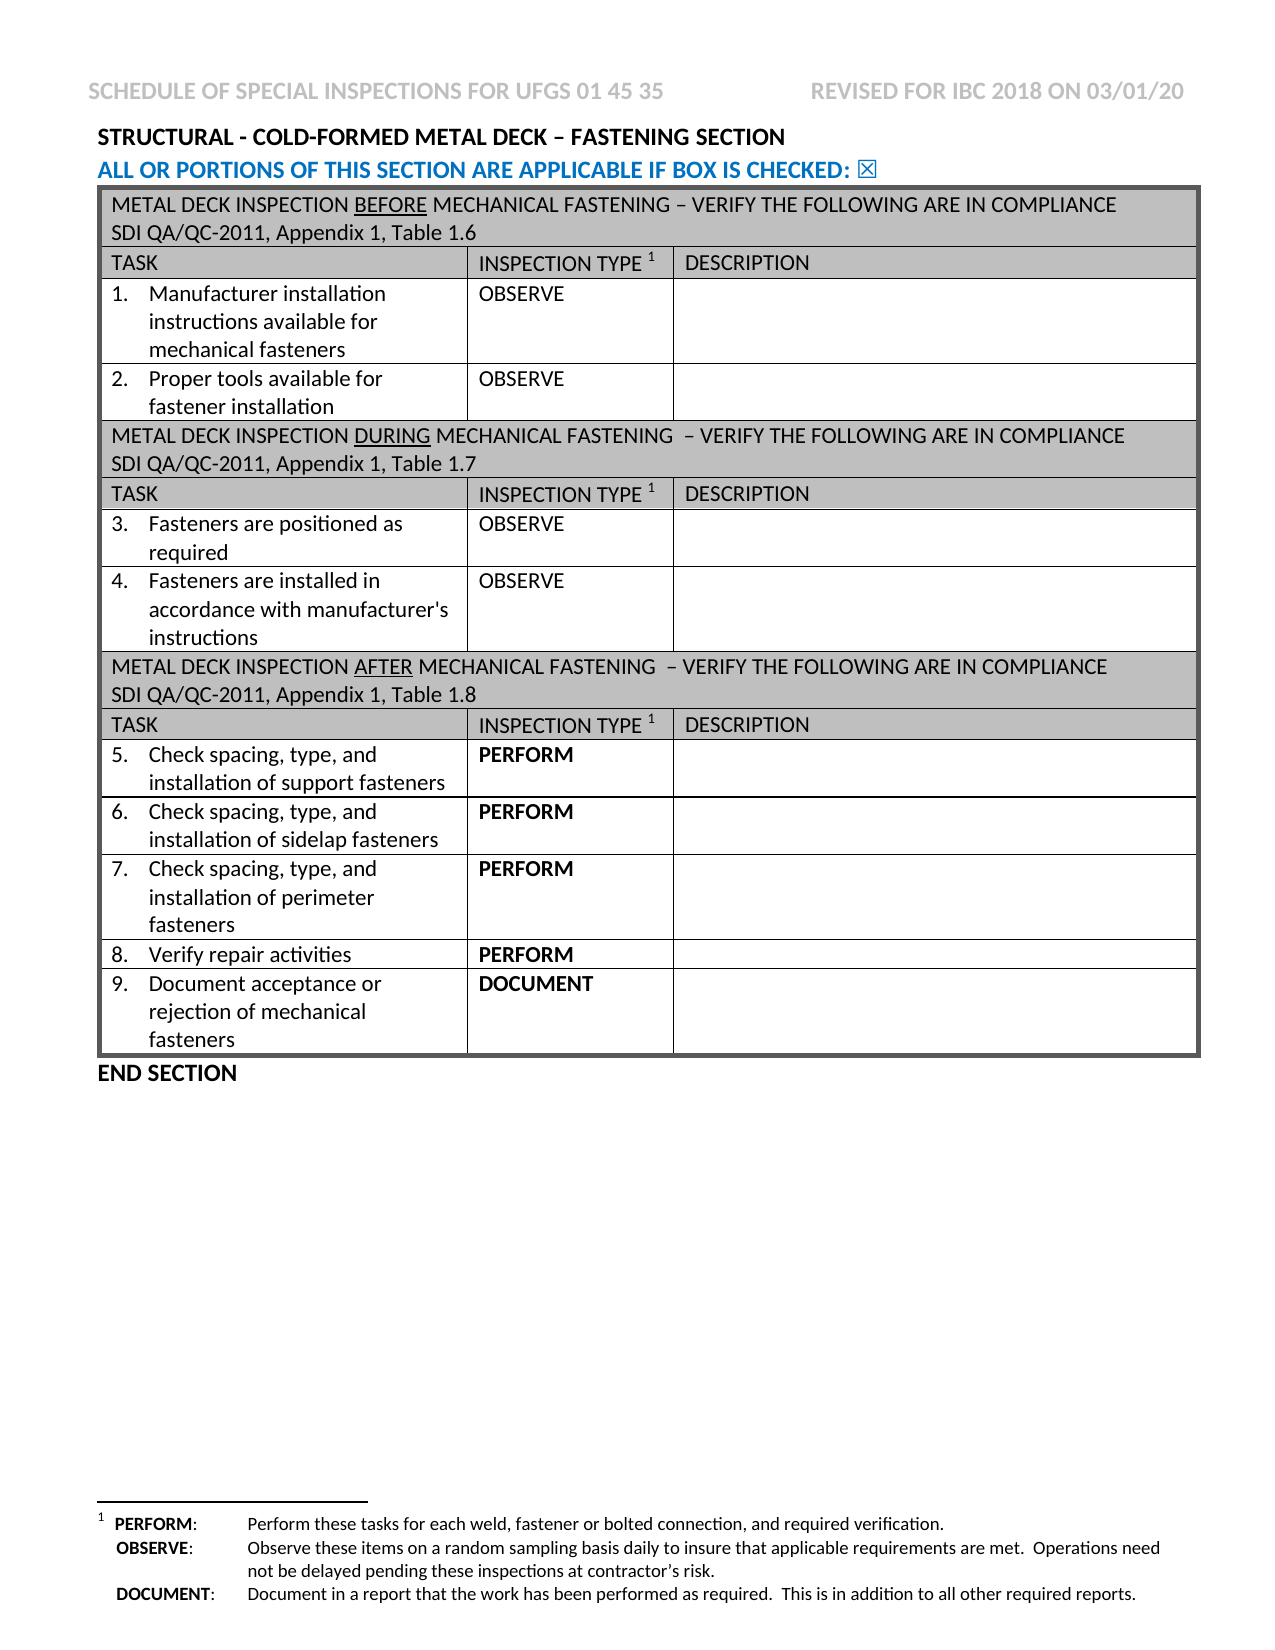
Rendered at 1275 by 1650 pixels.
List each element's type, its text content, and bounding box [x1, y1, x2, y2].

table_cell [674, 798, 1196, 853]
table_cell OBSERVE [468, 567, 673, 651]
table_cell Document acceptance or rejection of mechanical fasteners [102, 969, 467, 1053]
table_cell Check spacing, type, and installation of perimeter fasteners [102, 855, 467, 939]
table_cell Check spacing, type, and installation of sidelap fasteners [102, 798, 467, 853]
text END SECTION [97, 1058, 1177, 1088]
table_cell Fasteners are installed in accordance with manufacturer's instructions [102, 567, 467, 651]
table_cell METAL DECK INSPECTION AFTER MECHANICAL FASTENING – VERIFY THE FOLLOWING ARE IN COMPLIANCE SDI QA/QC-2011, Appendix 1, Table 1.8 [102, 652, 1196, 708]
text STRUCTURAL - COLD-FORMED METAL DECK – FASTENING SECTION [97, 121, 1194, 151]
table_cell OBSERVE [468, 510, 673, 566]
table_cell Fasteners are positioned as required [102, 510, 467, 566]
table_cell PERFORM [468, 740, 673, 796]
table_cell [674, 279, 1196, 363]
text ALL OR PORTIONS OF THIS SECTION ARE APPLICABLE IF BOX IS CHECKED: [97, 151, 1194, 185]
table_cell INSPECTION TYPE [468, 709, 673, 739]
table_cell METAL DECK INSPECTION DURING MECHANICAL FASTENING – VERIFY THE FOLLOWING ARE IN COMPLIANCE SDI QA/QC-2011, Appendix 1, Table 1.7 [102, 421, 1196, 477]
table_cell PERFORM [468, 940, 673, 968]
table_cell PERFORM [468, 798, 673, 853]
table_cell DESCRIPTION [674, 478, 1196, 508]
table_header METAL DECK INSPECTION BEFORE MECHANICAL FASTENING – VERIFY THE FOLLOWING ARE IN COMPLIANCE SDI QA/QC-2011, Appendix 1, Table 1.6 [102, 190, 1196, 246]
table_cell [674, 567, 1196, 651]
table_cell INSPECTION TYPE 1 [468, 247, 673, 278]
table_cell [674, 855, 1196, 939]
table_cell [674, 940, 1196, 968]
table_cell Manufacturer installation instructions available for mechanical fasteners [102, 279, 467, 363]
table_cell TASK [102, 709, 467, 739]
table_cell Proper tools available for fastener installation [102, 364, 467, 420]
table_cell Verify repair activities [102, 940, 467, 968]
table_cell OBSERVE [468, 364, 673, 420]
table_cell DOCUMENT [468, 969, 673, 1053]
table_cell DESCRIPTION [674, 709, 1196, 739]
table_cell TASK [102, 478, 467, 508]
table_cell Check spacing, type, and installation of support fasteners [102, 740, 467, 796]
table_cell [674, 740, 1196, 796]
table_cell INSPECTION TYPE 1 [468, 478, 673, 508]
table_cell OBSERVE [468, 279, 673, 363]
table_cell TASK [102, 247, 467, 278]
table_cell [674, 969, 1196, 1053]
table_cell [674, 510, 1196, 566]
table_cell [674, 364, 1196, 420]
table_cell PERFORM [468, 855, 673, 939]
table_cell DESCRIPTION [674, 247, 1196, 278]
